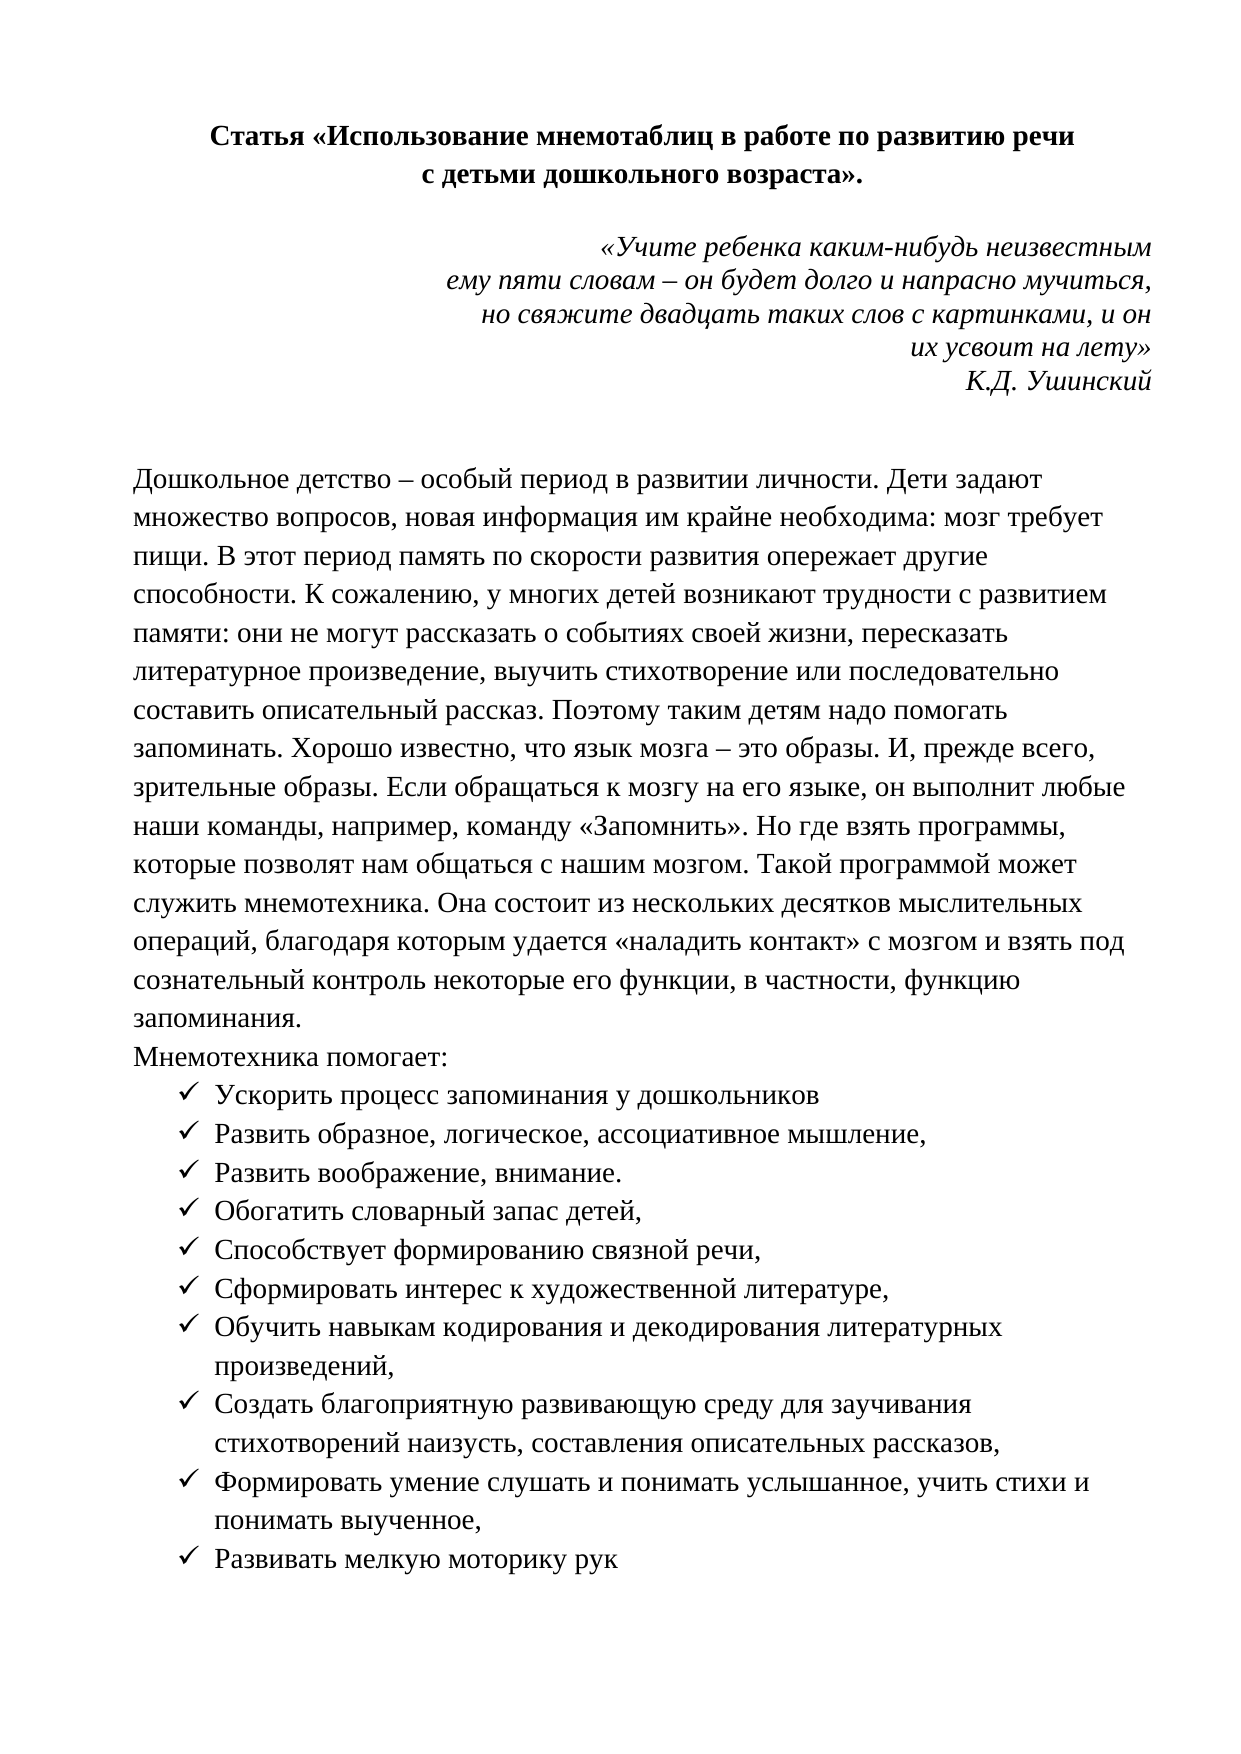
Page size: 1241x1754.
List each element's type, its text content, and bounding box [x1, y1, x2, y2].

text Статья «Использование мнемотаблиц в работе по развитию речи [133, 118, 1152, 152]
list Развивать мелкую моторику рук [177, 1541, 1152, 1574]
list Развить воображение, внимание. [177, 1155, 1152, 1188]
text но свяжите двадцать таких слов с картинками, и он их усвоит на лету» [133, 296, 1152, 363]
text ему пяти словам – он будет долго и напрасно мучиться, [133, 262, 1152, 296]
text с детьми дошкольного возраста». [133, 157, 1152, 190]
list Развить образное, логическое, ассоциативное мышление, [177, 1116, 1152, 1150]
list Создать благоприятную развивающую среду для заучивания стихотворений наизусть, составления описательных рассказов, [177, 1387, 1152, 1459]
list Способствует формированию связной речи, [177, 1232, 1152, 1266]
text Дошкольное детство – особый период в развитии личности. Дети задают множество вопросов, новая информация им крайне необходима: мозг требует пищи. В этот период память по скорости развития опережает другие способности. К сожалению, у многих детей возникают трудности с развитием памяти: они не могут рассказать о событиях своей жизни, пересказать литературное произведение, выучить стихотворение или последовательно составить описательный рассказ. Поэтому таким детям надо помогать запоминать. Хорошо известно, что язык мозга – это образы. И, прежде всего, зрительные образы. Если обращаться к мозгу на его языке, он выполнит любые наши команды, например, команду «Запомнить». Но где взять программы, которые позволят нам общаться с нашим мозгом. Такой программой может служить мнемотехника. Она состоит из нескольких десятков мыслительных операций, благодаря которым удается «наладить контакт» с мозгом и взять под сознательный контроль некоторые его функции, в частности, функцию запоминания. [133, 461, 1152, 1034]
text К.Д. Ушинский [133, 363, 1152, 396]
list Формировать умение слушать и понимать услышанное, учить стихи и понимать выученное, [177, 1464, 1152, 1536]
text Мнемотехника помогает: [133, 1039, 1152, 1072]
list Ускорить процесс запоминания у дошкольников [177, 1077, 1152, 1111]
text «Учите ребенка каким-нибудь неизвестным [133, 229, 1152, 262]
list Обучить навыкам кодирования и декодирования литературных произведений, [177, 1309, 1152, 1382]
list Сформировать интерес к художественной литературе, [177, 1271, 1152, 1304]
list Обогатить словарный запас детей, [177, 1193, 1152, 1227]
